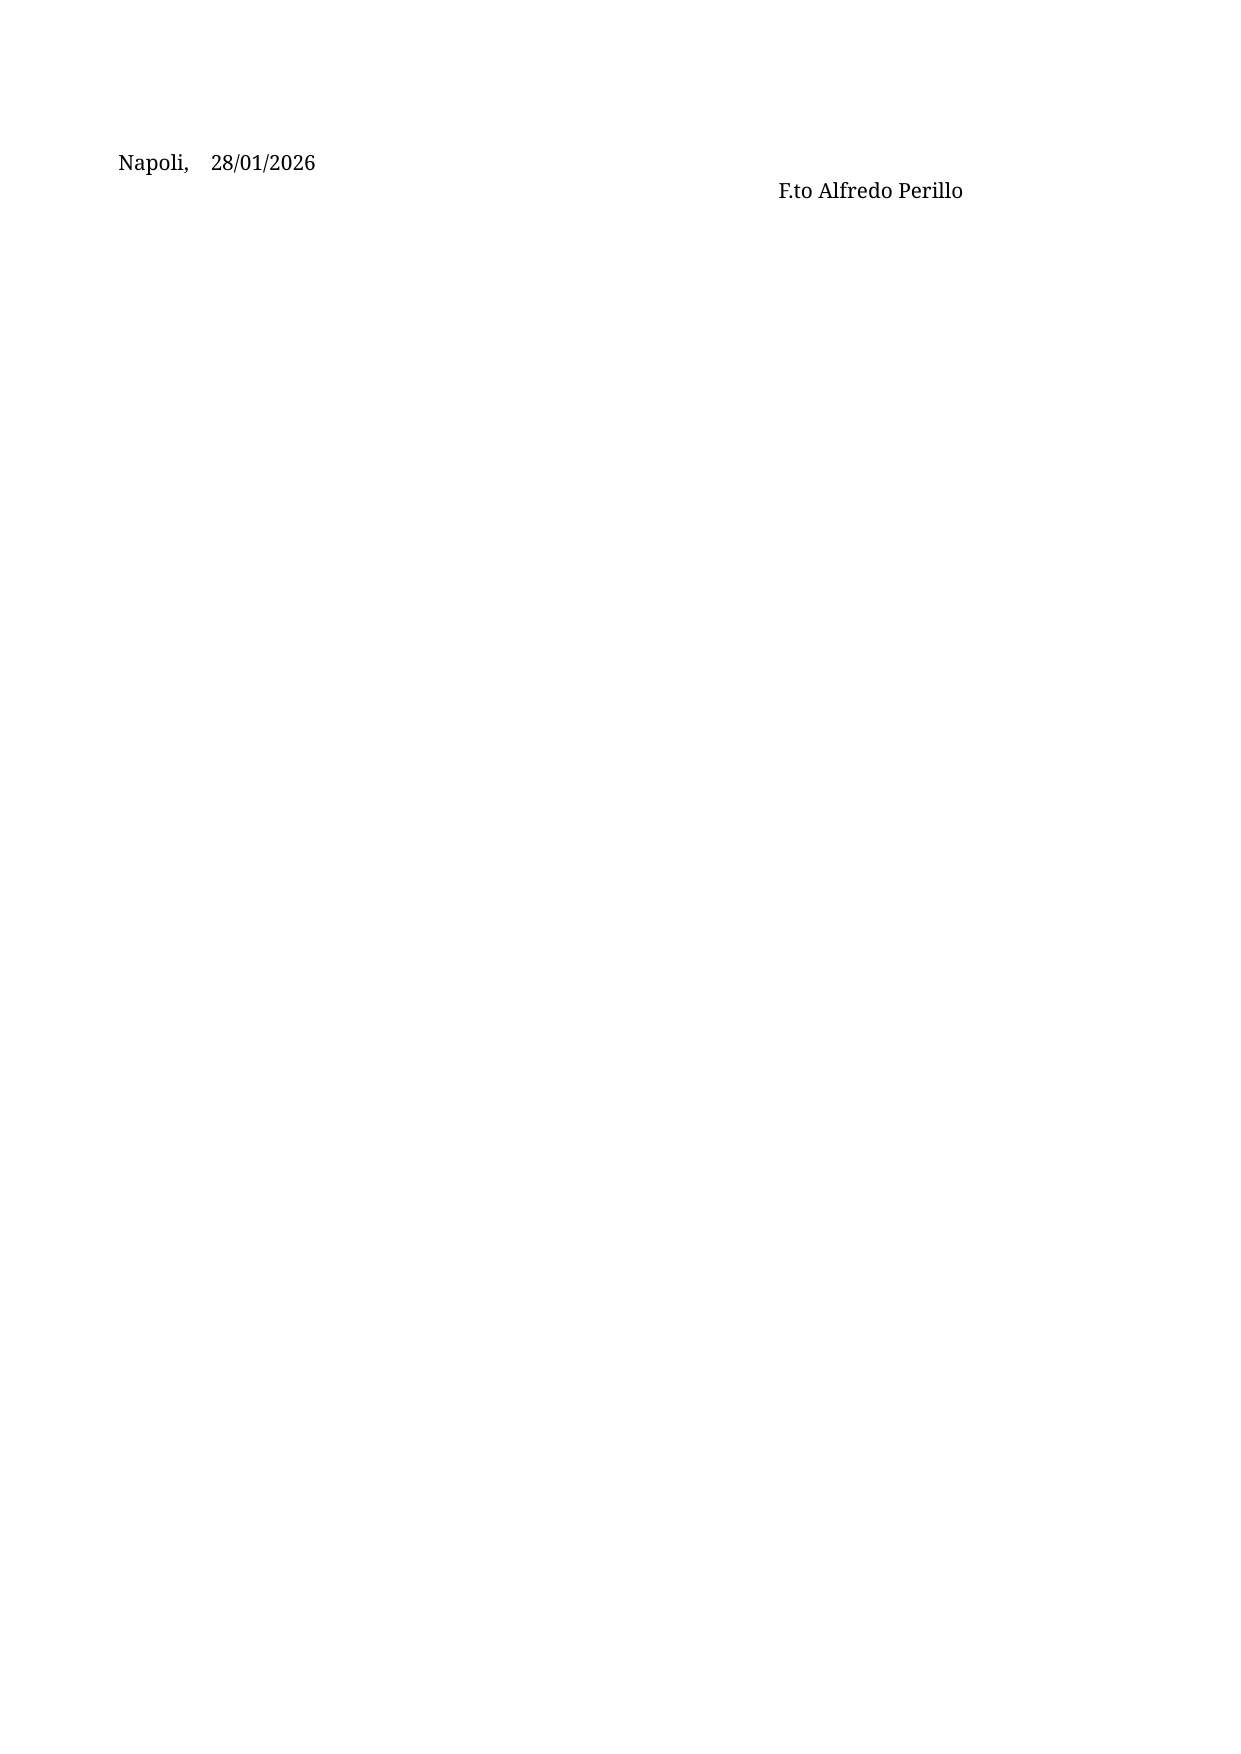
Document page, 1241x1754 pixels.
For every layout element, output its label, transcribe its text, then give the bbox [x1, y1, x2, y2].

table_header Napoli, 28/01/2026 [107, 148, 616, 204]
table_header F.to Alfredo Perillo [616, 148, 1125, 204]
